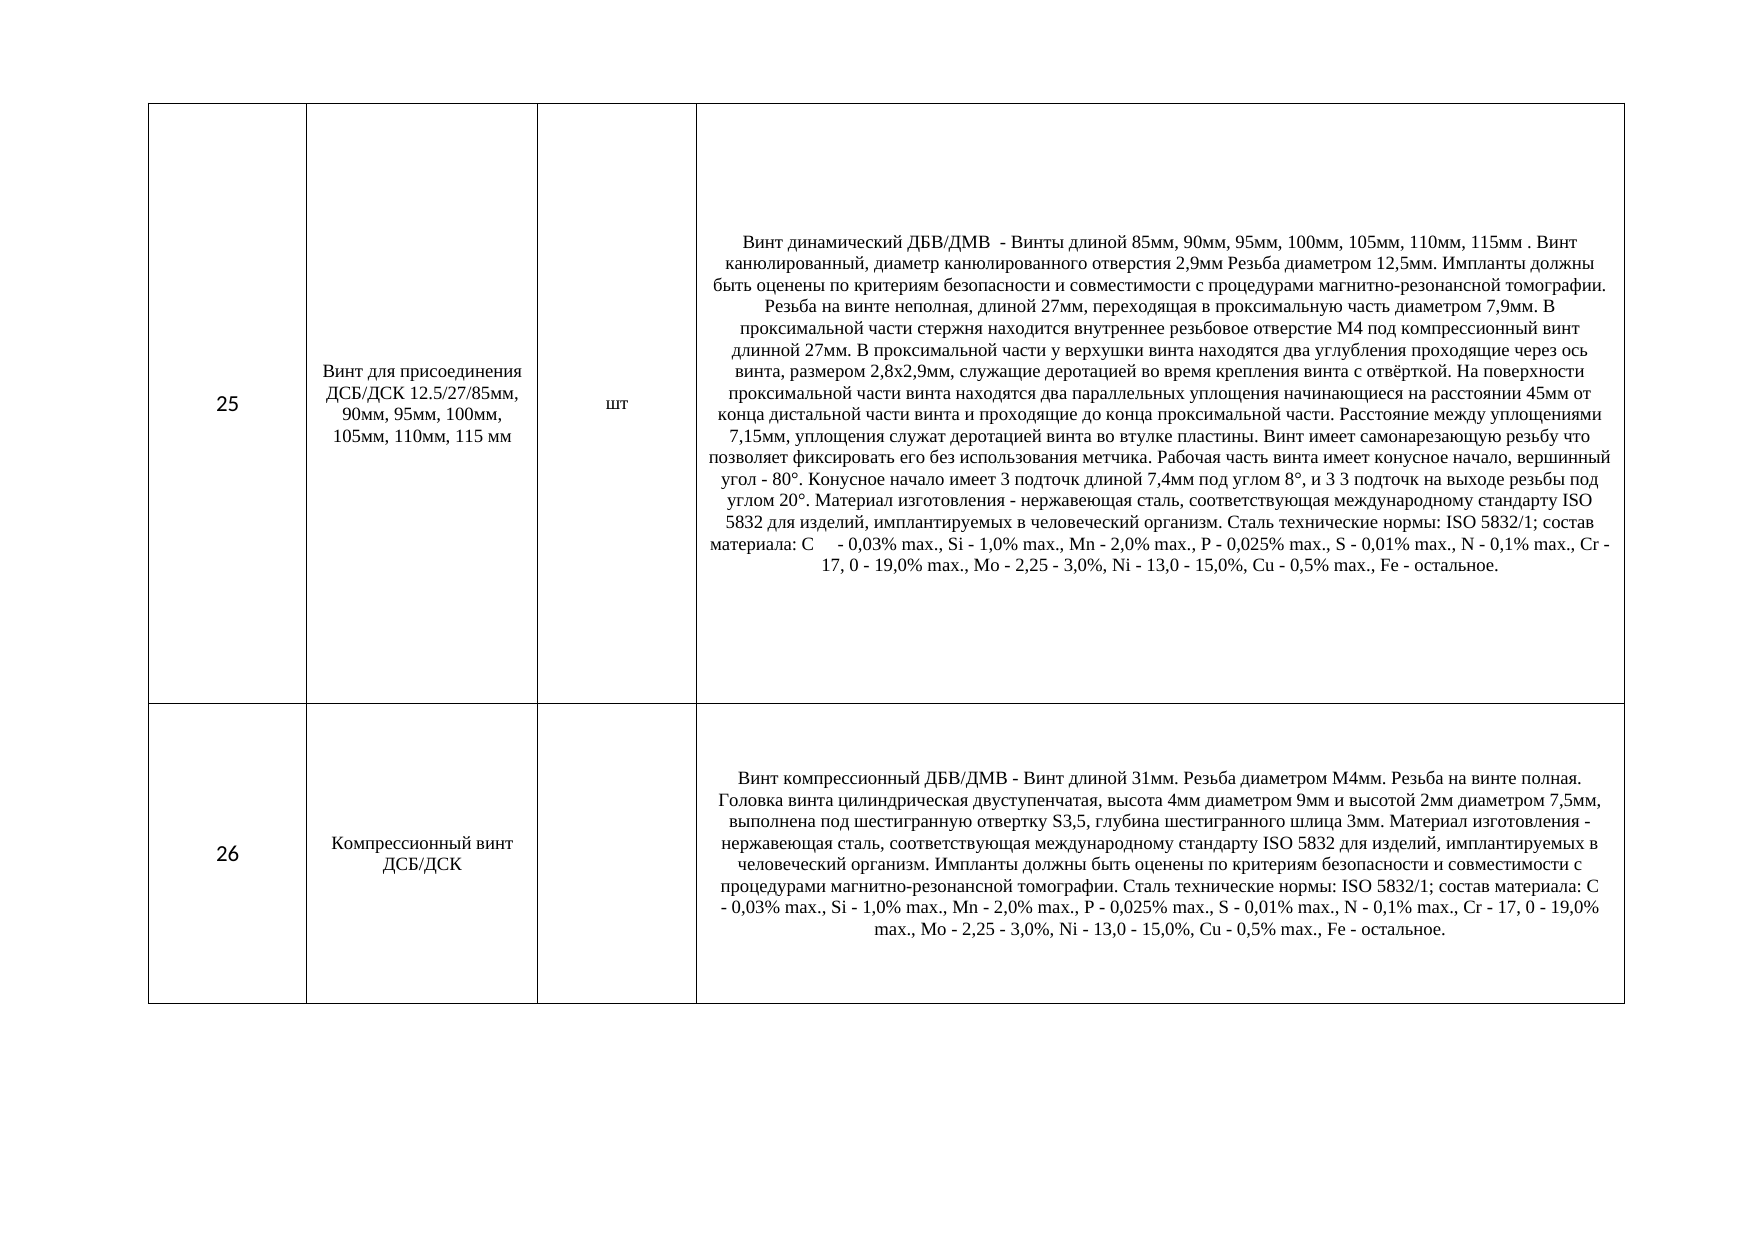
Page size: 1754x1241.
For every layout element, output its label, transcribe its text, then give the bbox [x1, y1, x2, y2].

table_cell [538, 704, 696, 1003]
table_cell Компрессионный винт ДСБ/ДСК [307, 704, 537, 1003]
table_cell Винт компрессионный ДБВ/ДМВ - Винт длиной 31мм. Резьба диаметром М4мм. Резьба на винте полная. Головка винта цилиндрическая двуступенчатая, высота 4мм диаметром 9мм и высотой 2мм диаметром 7,5мм, выполнена под шестигранную отвертку S3,5, глубина шестигранного шлица 3мм. Материал изготовления - нержавеющая сталь, соответствующая международному стандарту ISO 5832 для изделий, имплантируемых в человеческий организм. Импланты должны быть оценены по критериям безопасности и совместимости с процедурами магнитно-резонансной томографии. Сталь технические нормы: ISO 5832/1; состав материала: C - 0,03% max., Si - 1,0% max., Mn - 2,0% max., P - 0,025% max., S - 0,01% max., N - 0,1% maх., Cr - 17, 0 - 19,0% max., Mo - 2,25 - 3,0%, Ni - 13,0 - 15,0%, Cu - 0,5% max., Fe - остальное. [697, 704, 1624, 1003]
table_cell 25 [149, 104, 306, 703]
table_cell Винт динамический ДБВ/ДМВ - Винты длиной 85мм, 90мм, 95мм, 100мм, 105мм, 110мм, 115мм . Винт канюлированный, диаметр канюлированного отверстия 2,9мм Резьба диаметром 12,5мм. Импланты должны быть оценены по критериям безопасности и совместимости с процедурами магнитно-резонансной томографии. Резьба на винте неполная, длиной 27мм, переходящая в проксимальную часть диаметром 7,9мм. В проксимальной части стержня находится внутреннее резьбовое отверстие М4 под компрессионный винт длинной 27мм. В проксимальной части у верхушки винта находятся два углубления проходящие через ось винта, размером 2,8х2,9мм, служащие деротацией во время крепления винта с отвёрткой. На поверхности проксимальной части винта находятся два параллельных уплощения начинающиеся на расстоянии 45мм от конца дистальной части винта и проходящие до конца проксимальной части. Расстояние между уплощениями 7,15мм, уплощения служат деротацией винта во втулке пластины. Винт имеет самонарезающую резьбу что позволяет фиксировать его без использования метчика. Рабочая часть винта имеет конусное начало, вершинный угол - 80°. Конусное начало имеет 3 подточк длиной 7,4мм под углом 8°, и 3 3 подточк на выходе резьбы под углом 20°. Материал изготовления - нержавеющая сталь, соответствующая международному стандарту ISO 5832 для изделий, имплантируемых в человеческий организм. Сталь технические нормы: ISO 5832/1; состав материала: C - 0,03% max., Si - 1,0% max., Mn - 2,0% max., P - 0,025% max., S - 0,01% max., N - 0,1% maх., Cr - 17, 0 - 19,0% max., Mo - 2,25 - 3,0%, Ni - 13,0 - 15,0%, Cu - 0,5% max., Fe - остальное. [697, 104, 1624, 703]
table_cell шт [538, 104, 696, 703]
table_cell 26 [149, 704, 306, 1003]
table_cell Винт для присоединения ДСБ/ДСК 12.5/27/85мм, 90мм, 95мм, 100мм, 105мм, 110мм, 115 мм [307, 104, 537, 703]
